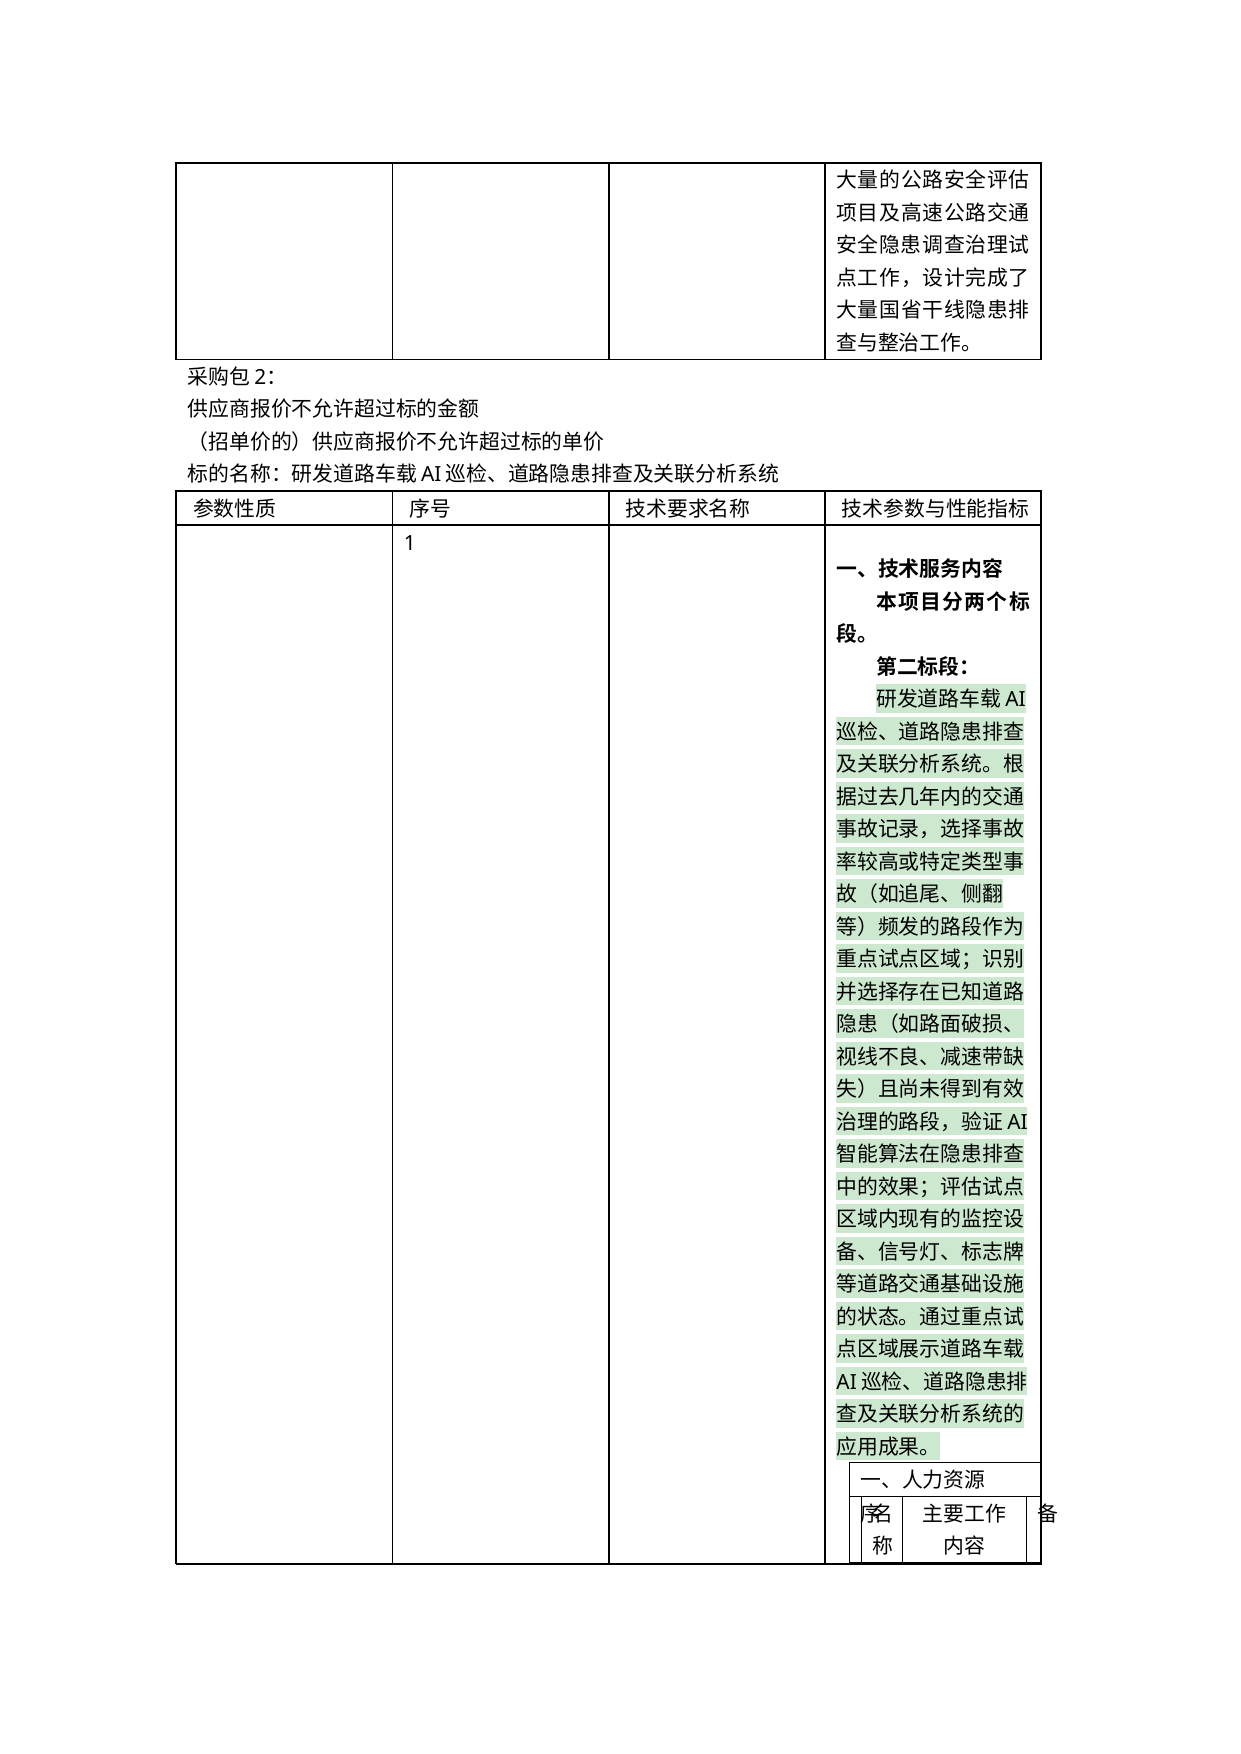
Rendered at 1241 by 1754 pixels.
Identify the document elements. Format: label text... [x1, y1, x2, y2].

text 标的名称：研发道路车载AI巡检、道路隐患排查及关联分析系统 [187, 458, 1053, 490]
table_cell [177, 164, 392, 358]
table_cell [610, 526, 824, 1563]
table_cell 1 [393, 164, 608, 358]
table_header 技术要求名称 [610, 492, 824, 524]
table_cell [610, 164, 824, 358]
table_header 技术参数与性能指标 [826, 492, 1040, 524]
table_cell 1 [393, 526, 608, 1563]
table_cell [177, 526, 392, 1563]
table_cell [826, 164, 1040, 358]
text 采购包2： [187, 360, 1053, 393]
text 供应商报价不允许超过标的金额 [187, 393, 1053, 425]
table_header 参数性质 [177, 492, 392, 524]
text （招单价的）供应商报价不允许超过标的单价 [187, 425, 1053, 458]
table_header 序号 [393, 492, 608, 524]
